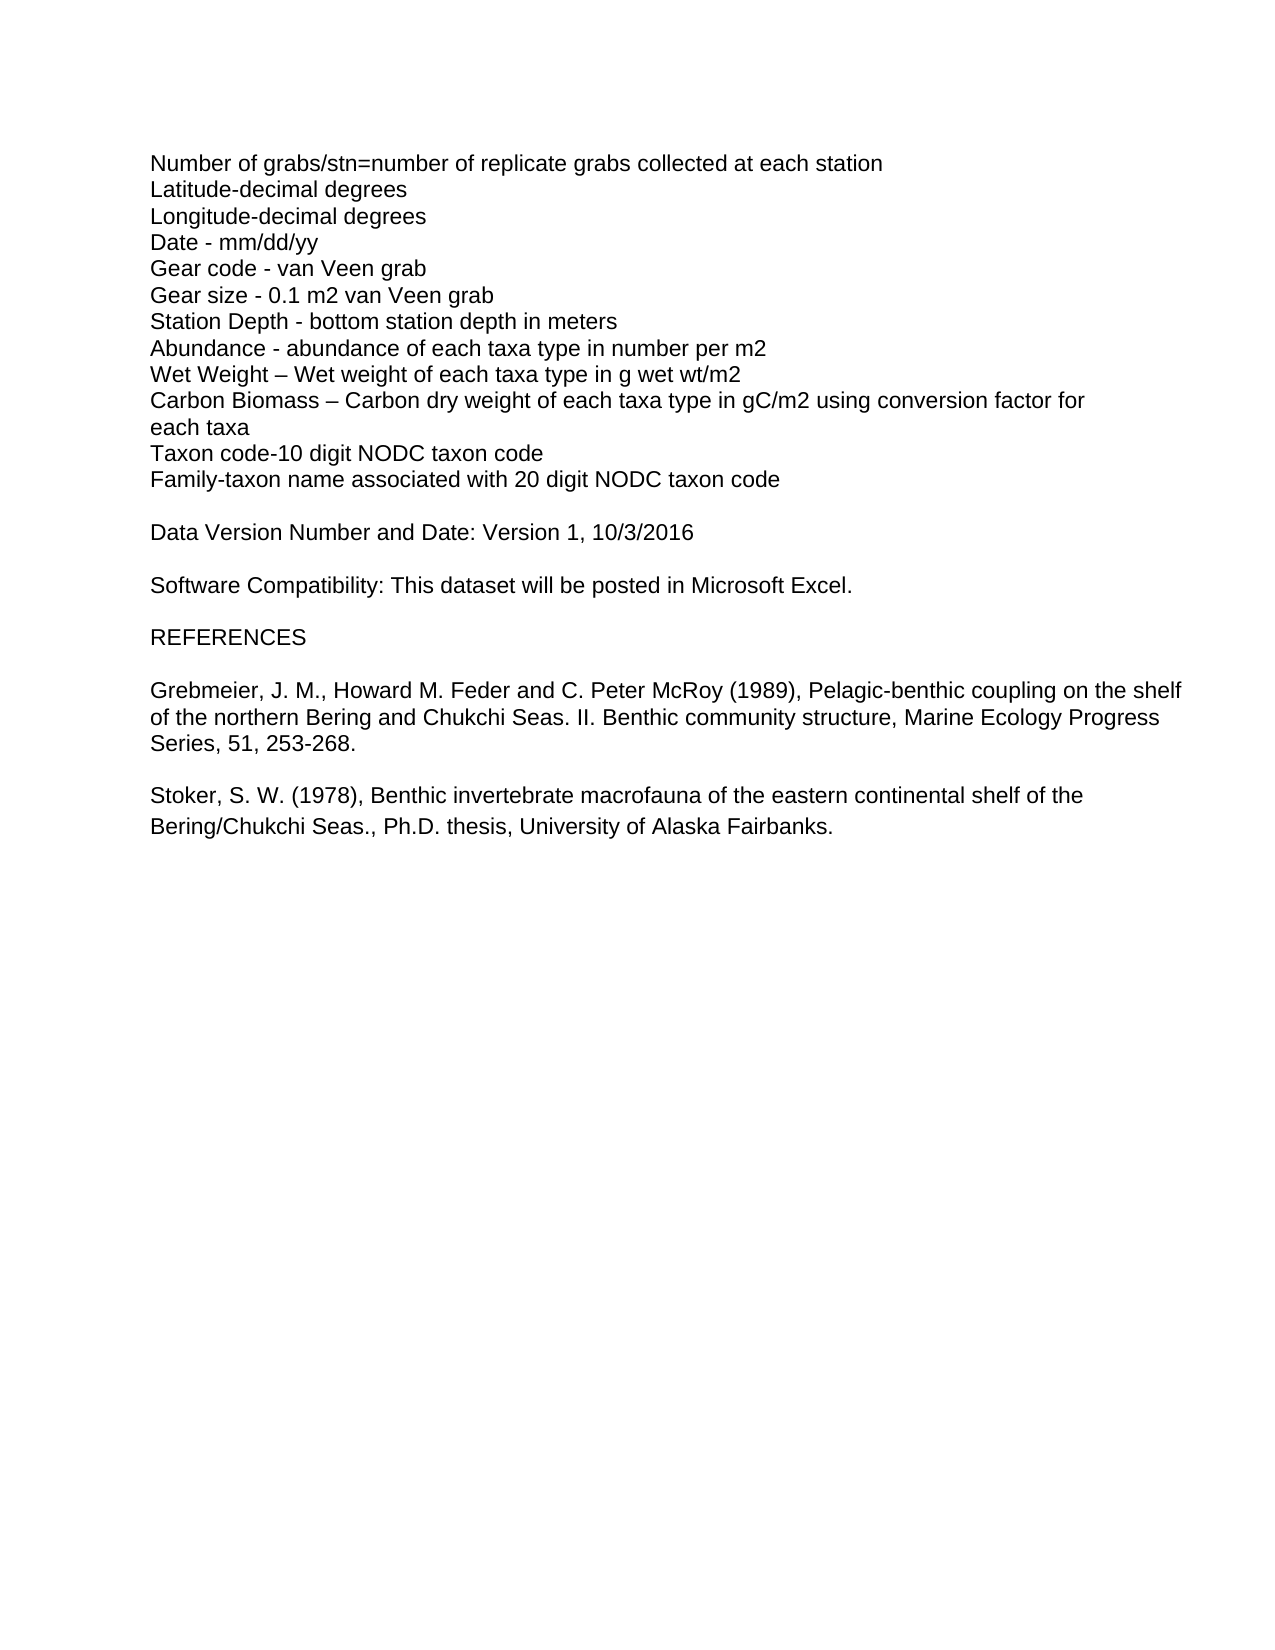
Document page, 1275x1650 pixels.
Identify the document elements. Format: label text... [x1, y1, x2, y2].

text Station Depth - bottom station depth in meters Abundance - abundance of each taxa type in number per m2 [150, 308, 1125, 361]
text Data Version Number and Date: Version 1, 10/3/2016 Software Compatibility: This dataset will be posted in Microsoft Excel. [150, 519, 1125, 598]
text Gear code - van Veen grab [150, 255, 1125, 282]
text Stoker, S. W. (1978), Benthic invertebrate macrofauna of the eastern continental shelf of the Bering/Chukchi Seas., Ph.D. thesis, University of Alaska Fairbanks. [150, 782, 1200, 839]
text Wet Weight – Wet weight of each taxa type in g wet wt/m2 [150, 361, 1125, 387]
text Gear size - 0.1 m2 van Veen grab [150, 282, 1125, 308]
text REFERENCES [150, 624, 1125, 651]
text Grebmeier, J. M., Howard M. Feder and C. Peter McRoy (1989), Pelagic-benthic coupling on the shelf of the northern Bering and Chukchi Seas. II. Benthic community structure, Marine Ecology Progress Series, 51, 253-268. [150, 677, 1200, 756]
text Taxon code-10 digit NODC taxon code [150, 440, 1125, 466]
text Longitude-decimal degrees [150, 203, 1125, 229]
text Number of grabs/stn=number of replicate grabs collected at each station [150, 150, 1125, 176]
text Carbon Biomass – Carbon dry weight of each taxa type in gC/m2 using conversion factor for each taxa [150, 387, 1125, 440]
text Family-taxon name associated with 20 digit NODC taxon code [150, 466, 1125, 493]
text Latitude-decimal degrees [150, 176, 1125, 203]
text Date - mm/dd/yy [150, 229, 1125, 255]
